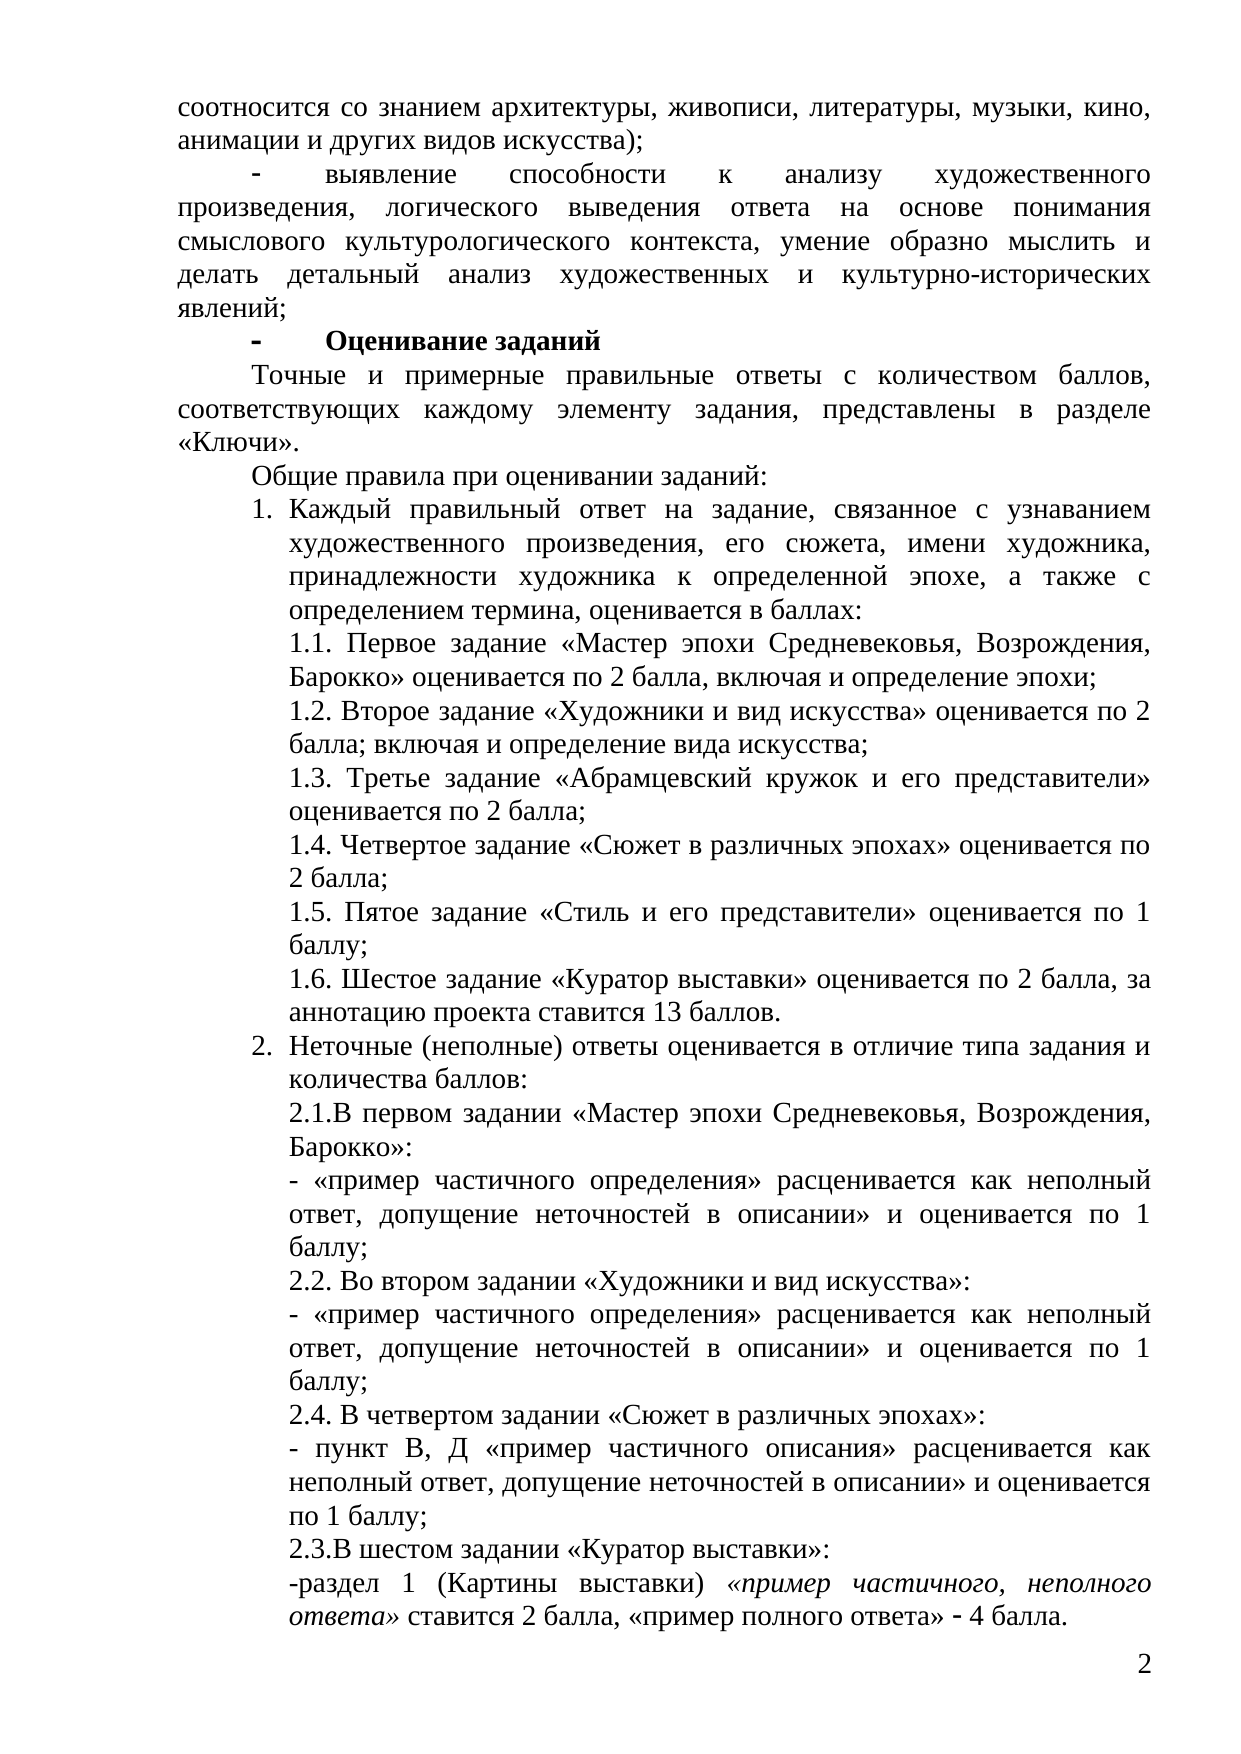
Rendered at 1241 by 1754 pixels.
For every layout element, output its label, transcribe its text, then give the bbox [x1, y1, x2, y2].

text Точные и примерные правильные ответы с количеством баллов, соответствующих каждому элементу задания, представлены в разделе «Ключи». [177, 357, 1152, 458]
text 2.3.В шестом задании «Куратор выставки»: [288, 1531, 1152, 1565]
text 2.4. В четвертом задании «Сюжет в различных эпохах»: [288, 1397, 1152, 1431]
text 2.2. Во втором задании «Художники и вид искусства»: [288, 1263, 1152, 1296]
text - «пример частичного определения» расценивается как неполный ответ, допущение неточностей в описании» и оценивается по 1 баллу; [288, 1296, 1152, 1397]
text 1.5. Пятое задание «Стиль и его представители» оценивается по 1 баллу; [288, 894, 1152, 961]
text 1.3. Третье задание «Абрамцевский кружок и его представители» оценивается по 2 балла; [288, 760, 1152, 827]
text 1.6. Шестое задание «Куратор выставки» оценивается по 2 балла, за аннотацию проекта ставится 13 баллов. [288, 961, 1152, 1028]
text 1.4. Четвертое задание «Сюжет в различных эпохах» оценивается по 2 балла; [288, 827, 1152, 894]
list выявление способности к анализу художественного произведения, логического выведения ответа на основе понимания смыслового культурологического контекста, умение образно мыслить и делать детальный анализ художественных и культурно-исторических явлений; [177, 156, 1152, 323]
text - пункт В, Д «пример частичного описания» расценивается как неполный ответ, допущение неточностей в описании» и оценивается по 1 баллу; [288, 1431, 1152, 1531]
list Неточные (неполные) ответы оценивается в отличие типа задания и количества баллов: [251, 1028, 1152, 1095]
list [177, 89, 1152, 156]
text -раздел 1 (Картины выставки) «пример частичного, неполного ответа» ставится 2 балла, «пример полного ответа» 4 балла. [288, 1565, 1152, 1632]
text 1.2. Второе задание «Художники и вид искусства» оценивается по 2 балла; включая и определение вида искусства; [288, 693, 1152, 760]
text - «пример частичного определения» расценивается как неполный ответ, допущение неточностей в описании» и оценивается по 1 баллу; [288, 1162, 1152, 1263]
text Общие правила при оценивании заданий: [177, 458, 1152, 491]
list Оценивание заданий [177, 323, 1152, 357]
text 2.1.В первом задании «Мастер эпохи Средневековья, Возрождения, Барокко»: [288, 1095, 1152, 1162]
list Каждый правильный ответ на задание, связанное с узнаванием художественного произведения, его сюжета, имени художника, принадлежности художника к определенной эпохе, а также с определением термина, оценивается в баллах: [251, 491, 1152, 626]
text 1.1. Первое задание «Мастер эпохи Средневековья, Возрождения, Барокко» оценивается по 2 балла, включая и определение эпохи; [288, 626, 1152, 693]
